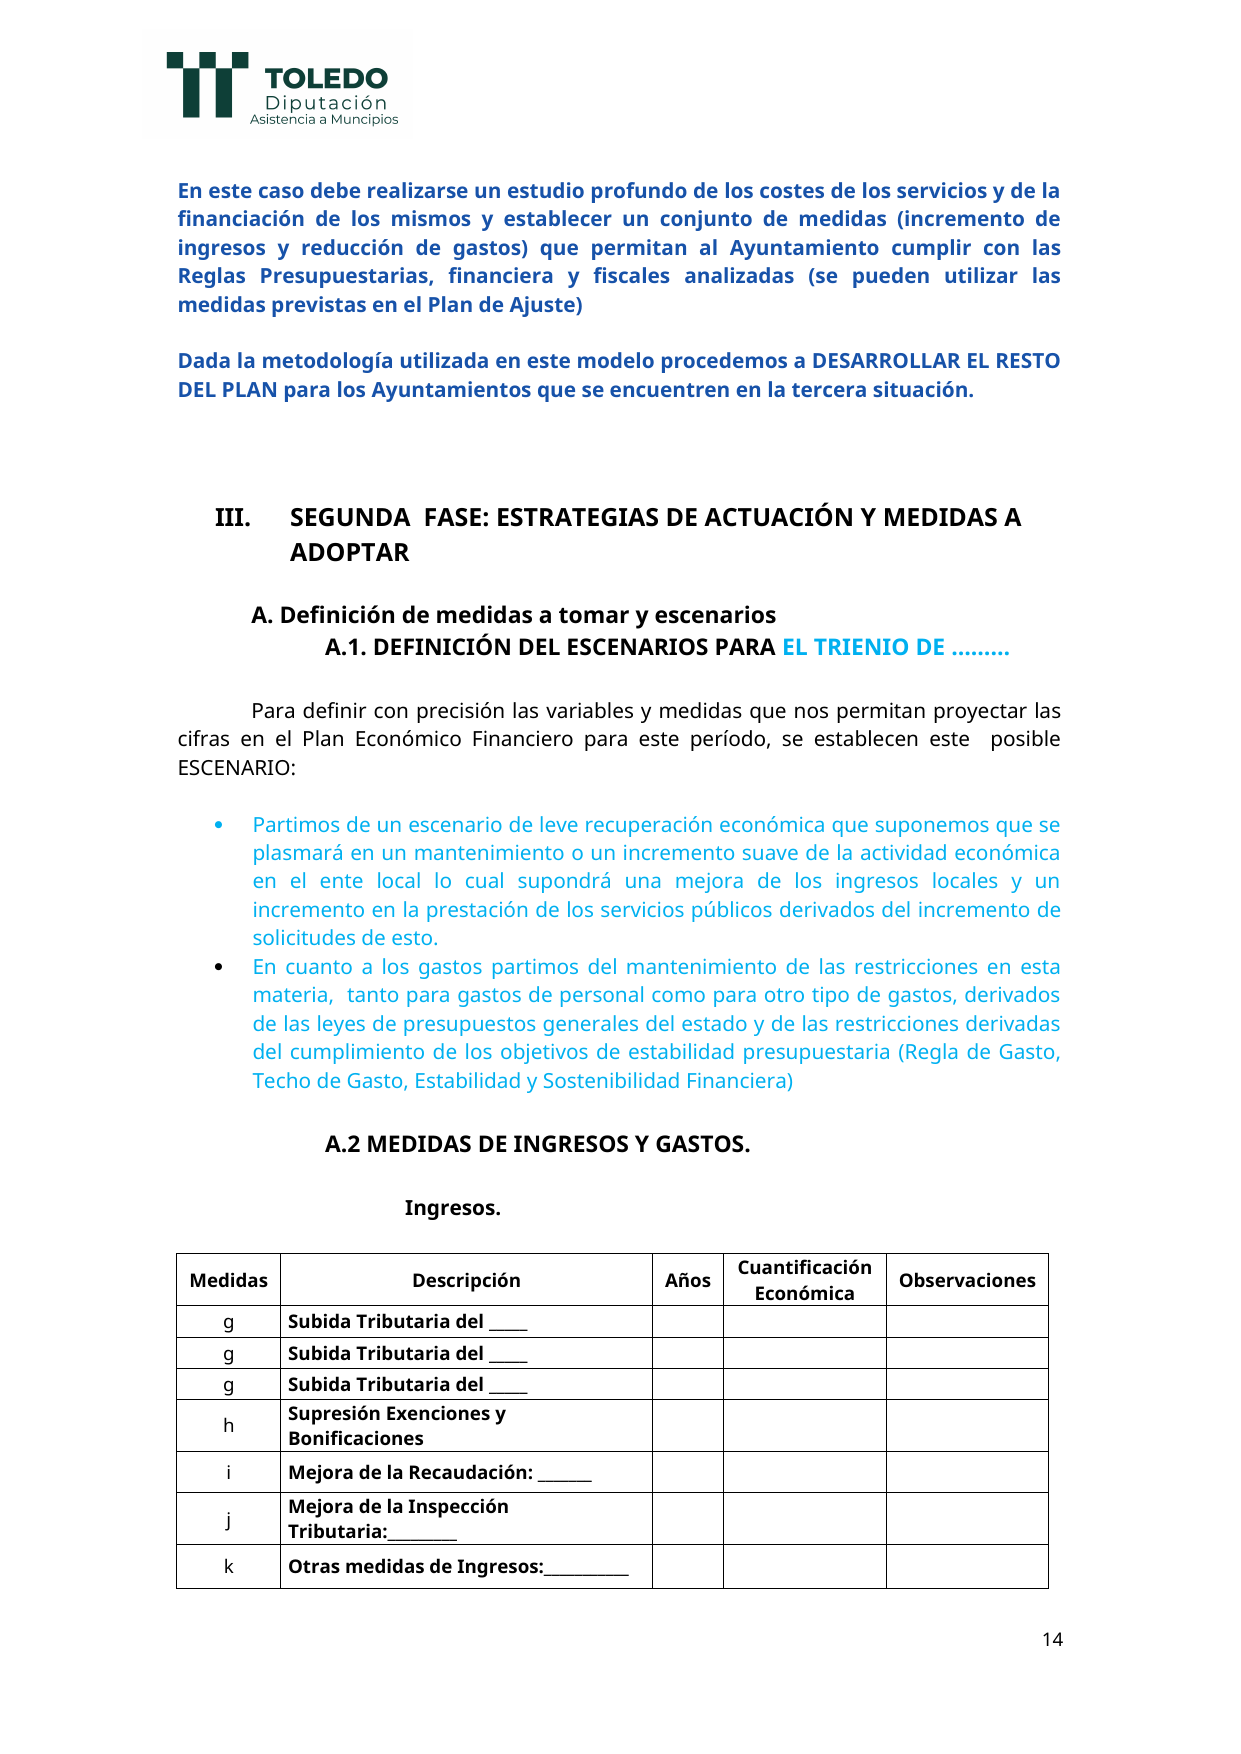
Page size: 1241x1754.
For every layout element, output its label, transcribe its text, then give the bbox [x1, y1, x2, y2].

table_cell Otras medidas de Ingresos:___________ [281, 1545, 652, 1588]
table_cell [653, 1338, 723, 1368]
table_header Medidas [177, 1254, 280, 1305]
table_cell [887, 1493, 1048, 1544]
text A. Definición de medidas a tomar y escenarios [177, 599, 1062, 631]
table_cell [653, 1545, 723, 1588]
list Partimos de un escenario de leve recuperación económica que suponemos que se plasmará en un mantenimiento o un incremento suave de la actividad económica en el ente local lo cual supondrá una mejora de los ingresos locales y un incremento en la prestación de los servicios públicos derivados del incremento de solicitudes de esto. [215, 810, 1062, 952]
table_cell h [177, 1400, 280, 1451]
table_cell [724, 1545, 886, 1588]
table_cell [653, 1452, 723, 1492]
list SEGUNDA FASE: ESTRATEGIAS DE ACTUACIÓN Y MEDIDAS A ADOPTAR [215, 500, 1063, 568]
table_cell Subida Tributaria del _____ [281, 1306, 652, 1337]
table_header Descripción [281, 1254, 652, 1305]
table_cell [724, 1493, 886, 1544]
table_cell [724, 1306, 886, 1337]
list En cuanto a los gastos partimos del mantenimiento de las restricciones en esta materia, tanto para gastos de personal como para otro tipo de gastos, derivados de las leyes de presupuestos generales del estado y de las restricciones derivadas del cumplimiento de los objetivos de estabilidad presupuestaria (Regla de Gasto, Techo de Gasto, Estabilidad y Sostenibilidad Financiera) [215, 952, 1062, 1094]
table_cell Mejora de la Recaudación: _______ [281, 1452, 652, 1492]
table_cell [887, 1338, 1048, 1368]
table_cell i [177, 1452, 280, 1492]
table_cell [887, 1306, 1048, 1337]
table_cell [887, 1400, 1048, 1451]
table_cell k [177, 1545, 280, 1588]
table_header Cuantificación Económica [724, 1254, 886, 1305]
table_cell g [177, 1306, 280, 1337]
table_cell [724, 1338, 886, 1368]
table_cell [653, 1306, 723, 1337]
table_cell [724, 1452, 886, 1492]
table_cell j [177, 1493, 280, 1544]
table_cell [724, 1400, 886, 1451]
table_cell g [177, 1369, 280, 1399]
table_cell [653, 1493, 723, 1544]
text Para definir con precisión las variables y medidas que nos permitan proyectar las cifras en el Plan Económico Financiero para este período, se establecen este posible ESCENARIO: [177, 696, 1062, 781]
table_cell [887, 1369, 1048, 1399]
table_cell [724, 1369, 886, 1399]
table_cell g [177, 1338, 280, 1368]
text A.2 MEDIDAS DE INGRESOS Y GASTOS. [251, 1128, 1062, 1159]
table_cell [887, 1452, 1048, 1492]
text A.1. DEFINICIÓN DEL ESCENARIOS PARA EL TRIENIO DE ……… [325, 631, 1062, 662]
table_header Años [653, 1254, 723, 1305]
table_cell [653, 1369, 723, 1399]
text En este caso debe realizarse un estudio profundo de los costes de los servicios y de la financiación de los mismos y establecer un conjunto de medidas (incremento de ingresos y reducción de gastos) que permitan al Ayuntamiento cumplir con las Reglas Presupuestarias, financiera y fiscales analizadas (se pueden utilizar las medidas previstas en el Plan de Ajuste) [177, 176, 1062, 318]
text Dada la metodología utilizada en este modelo procedemos a DESARROLLAR EL RESTO DEL PLAN para los Ayuntamientos que se encuentren en la tercera situación. [177, 347, 1062, 403]
table_cell Subida Tributaria del _____ [281, 1338, 652, 1368]
table_cell Mejora de la Inspección Tributaria:_________ [281, 1493, 652, 1544]
text Ingresos. [325, 1193, 1062, 1222]
table_cell Supresión Exenciones y Bonificaciones [281, 1400, 652, 1451]
table_cell Subida Tributaria del _____ [281, 1369, 652, 1399]
table_header Observaciones [887, 1254, 1048, 1305]
table_cell [887, 1545, 1048, 1588]
table_cell [653, 1400, 723, 1451]
picture [141, 29, 413, 139]
